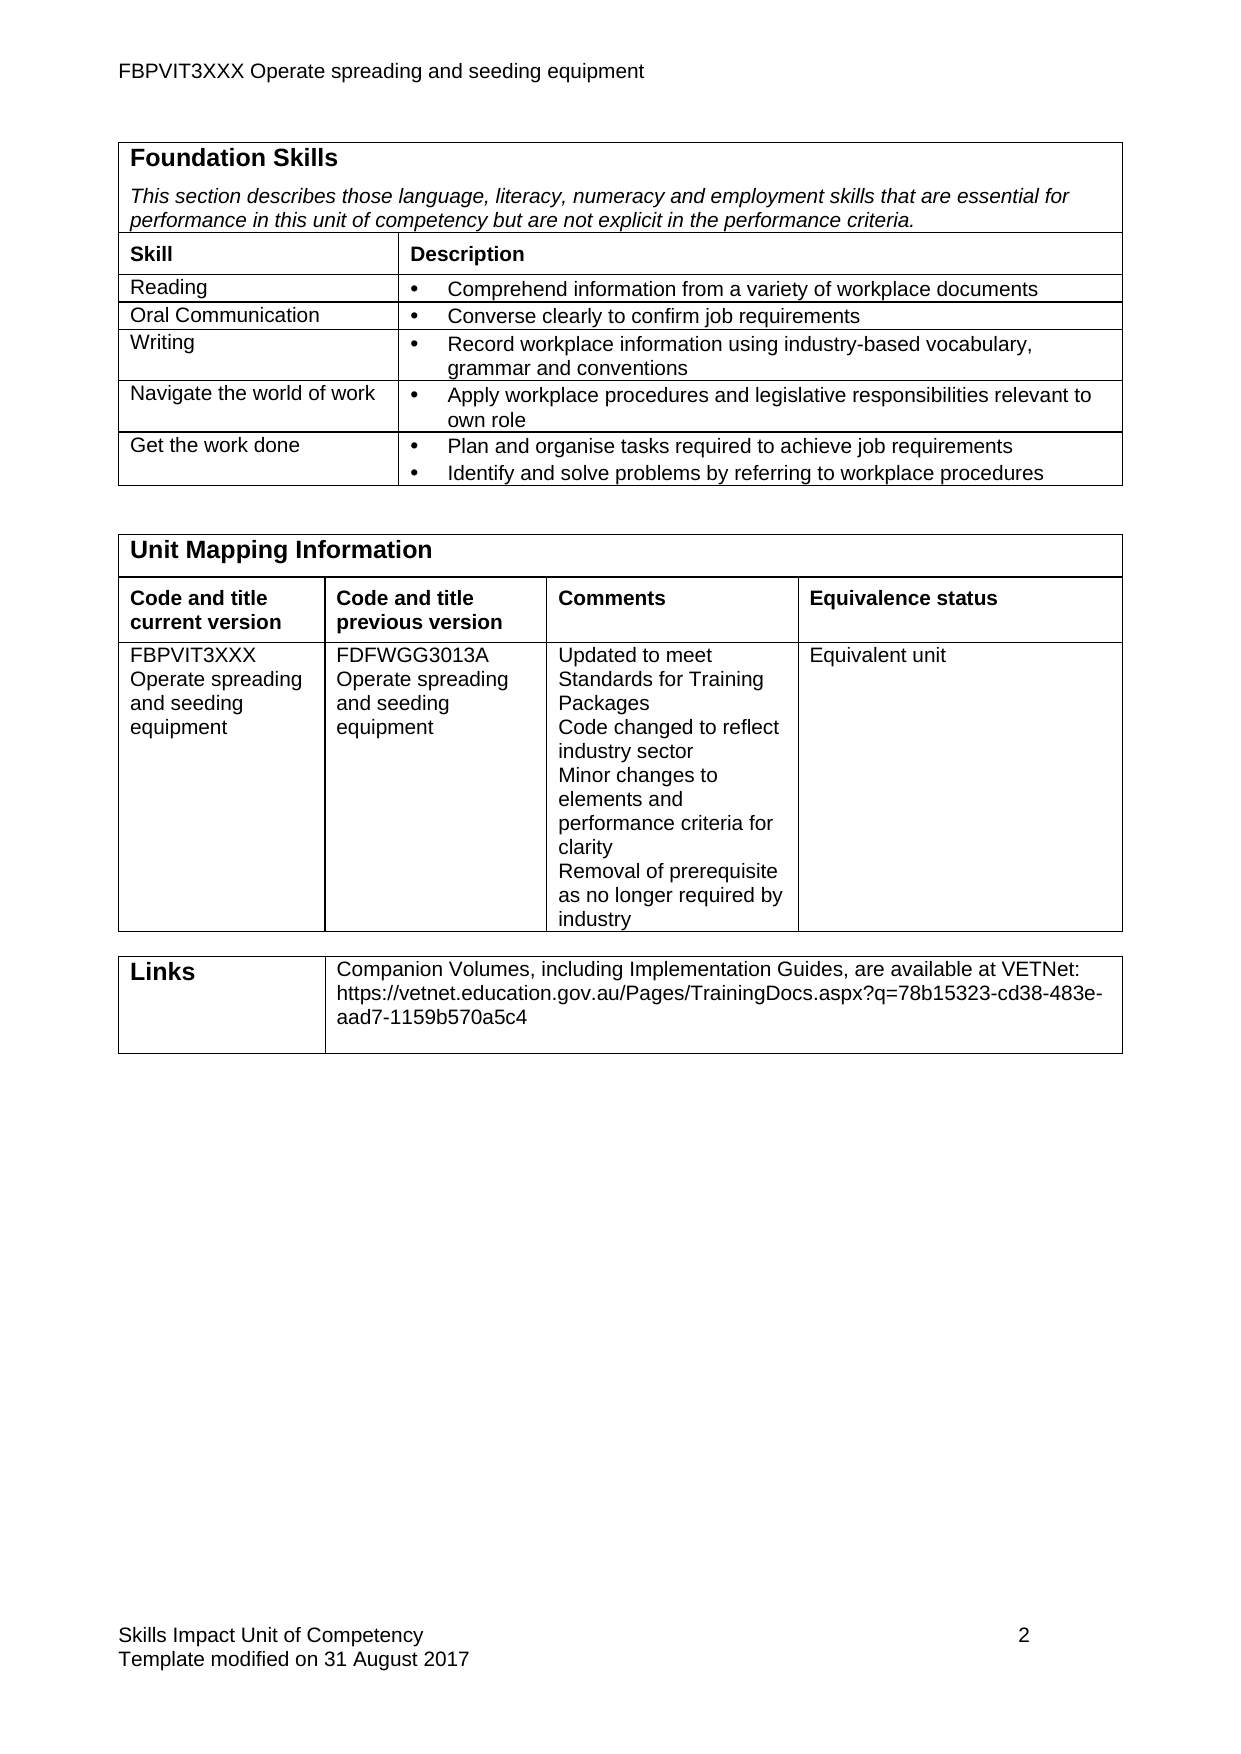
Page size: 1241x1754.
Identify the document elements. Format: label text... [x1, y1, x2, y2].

table_cell Updated to meet Standards for Training Packages Code changed to reflect industry sector Minor changes to elements and performance criteria for clarity Removal of prerequisite as no longer required by industry [547, 643, 798, 931]
table_cell Equivalent unit [799, 643, 1122, 931]
table_cell Navigate the world of work [119, 381, 398, 431]
table_cell FDFWGG3013A Operate spreading and seeding equipment [326, 643, 546, 931]
table_cell Converse clearly to confirm job requirements [399, 303, 1122, 329]
table_cell Comments [547, 578, 798, 642]
table_cell Get the work done [119, 433, 398, 485]
table_header Foundation Skills This section describes those language, literacy, numeracy and employment skills that are essential for performance in this unit of competency but are not explicit in the performance criteria. [119, 143, 1122, 232]
table_cell Code and title current version [119, 578, 324, 642]
table_cell Code and title previous version [326, 578, 546, 642]
table_cell Apply workplace procedures and legislative responsibilities relevant to own role [399, 381, 1122, 431]
table_cell Reading [119, 275, 398, 301]
table_cell Record workplace information using industry-based vocabulary, grammar and conventions [399, 330, 1122, 380]
table_cell Oral Communication [119, 303, 398, 329]
table_cell Writing [119, 330, 398, 380]
table_header Links [119, 957, 325, 1052]
table_cell Comprehend information from a variety of workplace documents [399, 275, 1122, 301]
table_header Companion Volumes, including Implementation Guides, are available at VETNet: https://vetnet.education.gov.au/Pages/TrainingDocs.aspx?q=78b15323-cd38-483e-aad7-1159b570a5c4 [326, 957, 1122, 1052]
table_cell Equivalence status [799, 578, 1122, 642]
table_cell Description [399, 233, 1122, 274]
table_cell Skill [119, 233, 398, 274]
table_header Unit Mapping Information [119, 535, 1122, 576]
table_cell Plan and organise tasks required to achieve job requirements Identify and solve problems by referring to workplace procedures [399, 433, 1122, 485]
table_cell FBPVIT3XXX Operate spreading and seeding equipment [119, 643, 324, 931]
